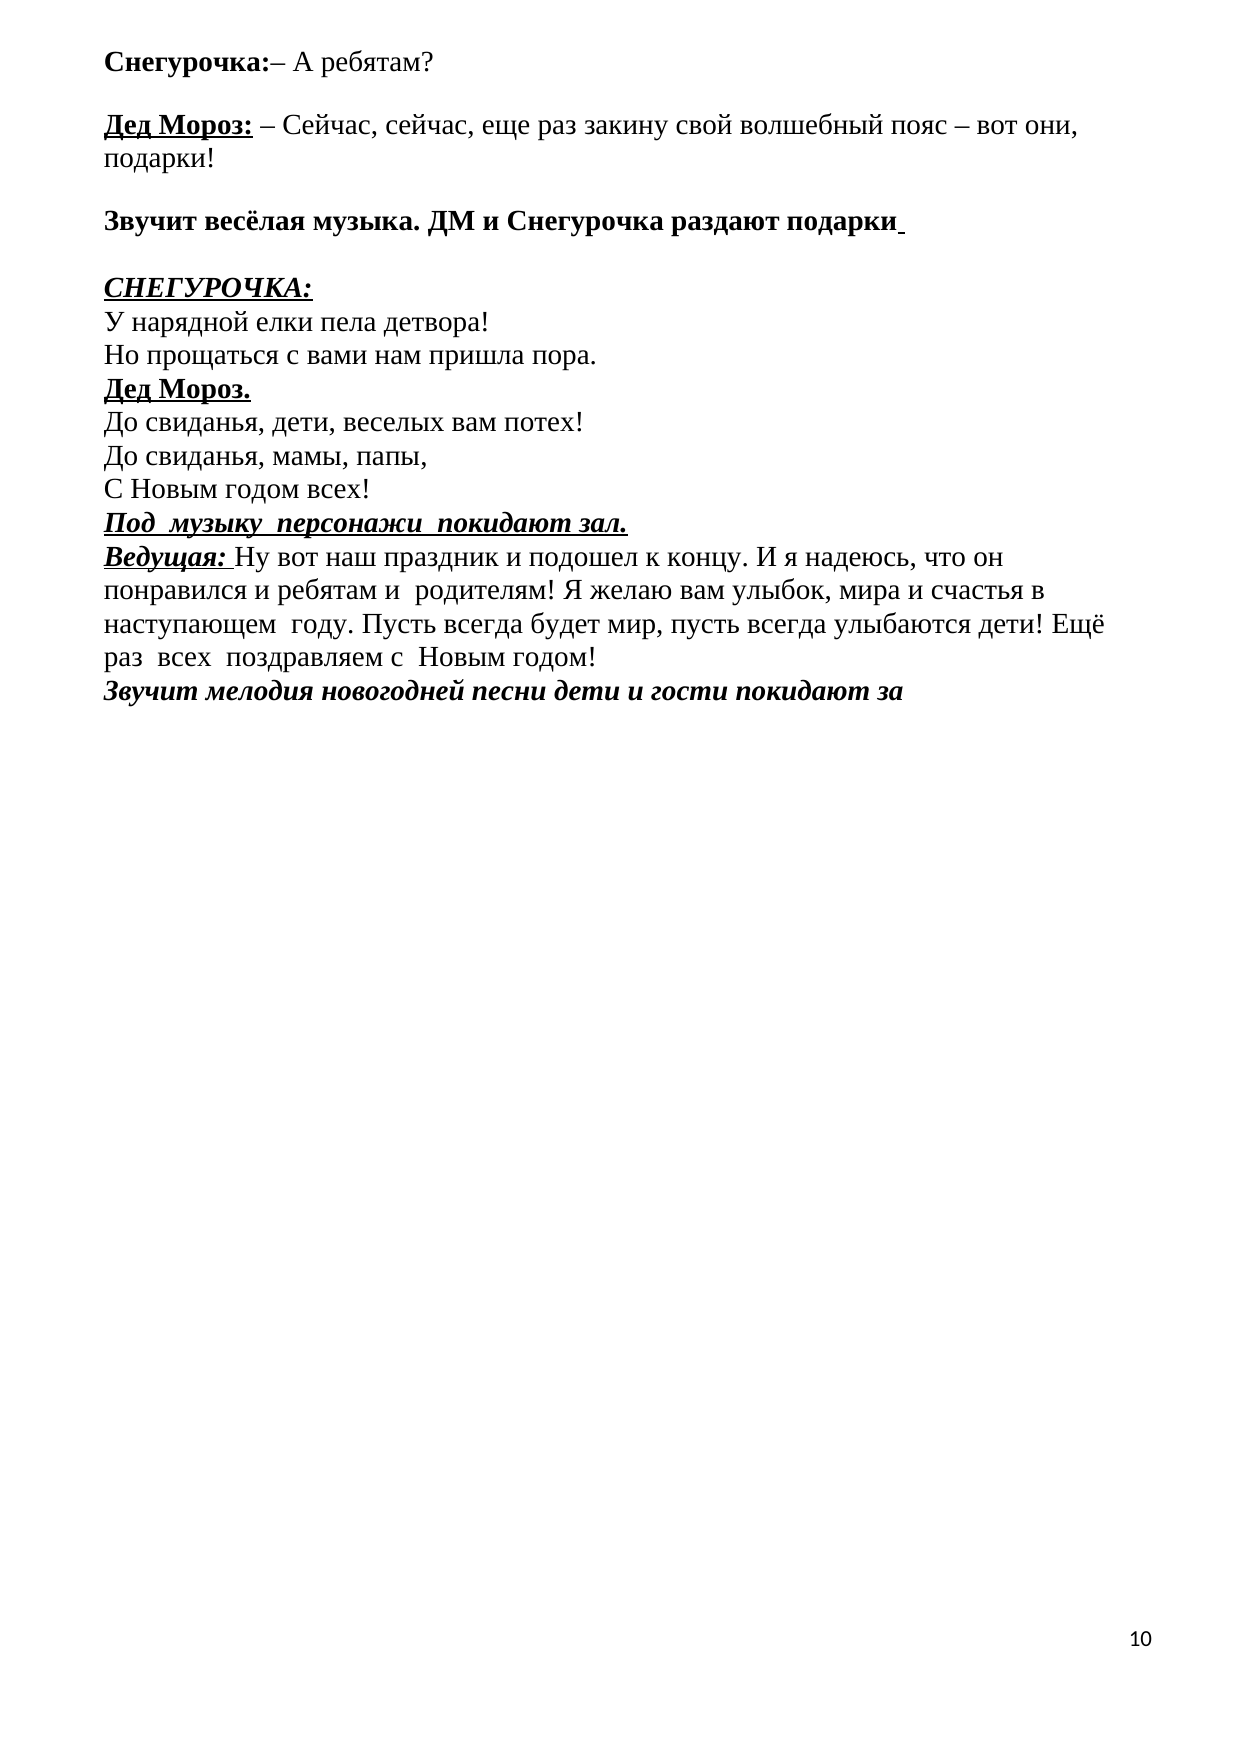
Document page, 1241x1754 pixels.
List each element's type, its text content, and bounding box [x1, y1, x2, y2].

text У нарядной елки пела детвора! [103, 304, 1152, 337]
text С Новым годом всех! [103, 472, 1152, 505]
text Звучит весёлая музыка. ДМ и Снегурочка раздают подарки [103, 203, 1152, 237]
text Под музыку персонажи покидают зал. [103, 505, 1152, 539]
text Дед Мороз. [103, 371, 1152, 404]
text Ведущая: Ну вот наш праздник и подошел к концу. И я надеюсь, что он понравился и ребятам и родителям! Я желаю вам улыбок, мира и счастья в наступающем году. Пусть всегда будет мир, пусть всегда улыбаются дети! Ещё раз всех поздравляем с Новым годом! Звучит мелодия новогодней песни дети и гости покидают за [103, 539, 1152, 706]
text СНЕГУРОЧКА: [103, 270, 1152, 304]
text Но прощаться с вами нам пришла пора. [103, 337, 1152, 371]
text До свиданья, дети, веселых вам потех! [103, 404, 1152, 438]
text До свиданья, мамы, папы, [103, 438, 1152, 472]
text Дед Мороз: – Сейчас, сейчас, еще раз закину свой волшебный пояс – вот они, подарки! [103, 107, 1152, 174]
text Снегурочка:– А ребятам? [103, 44, 1152, 78]
